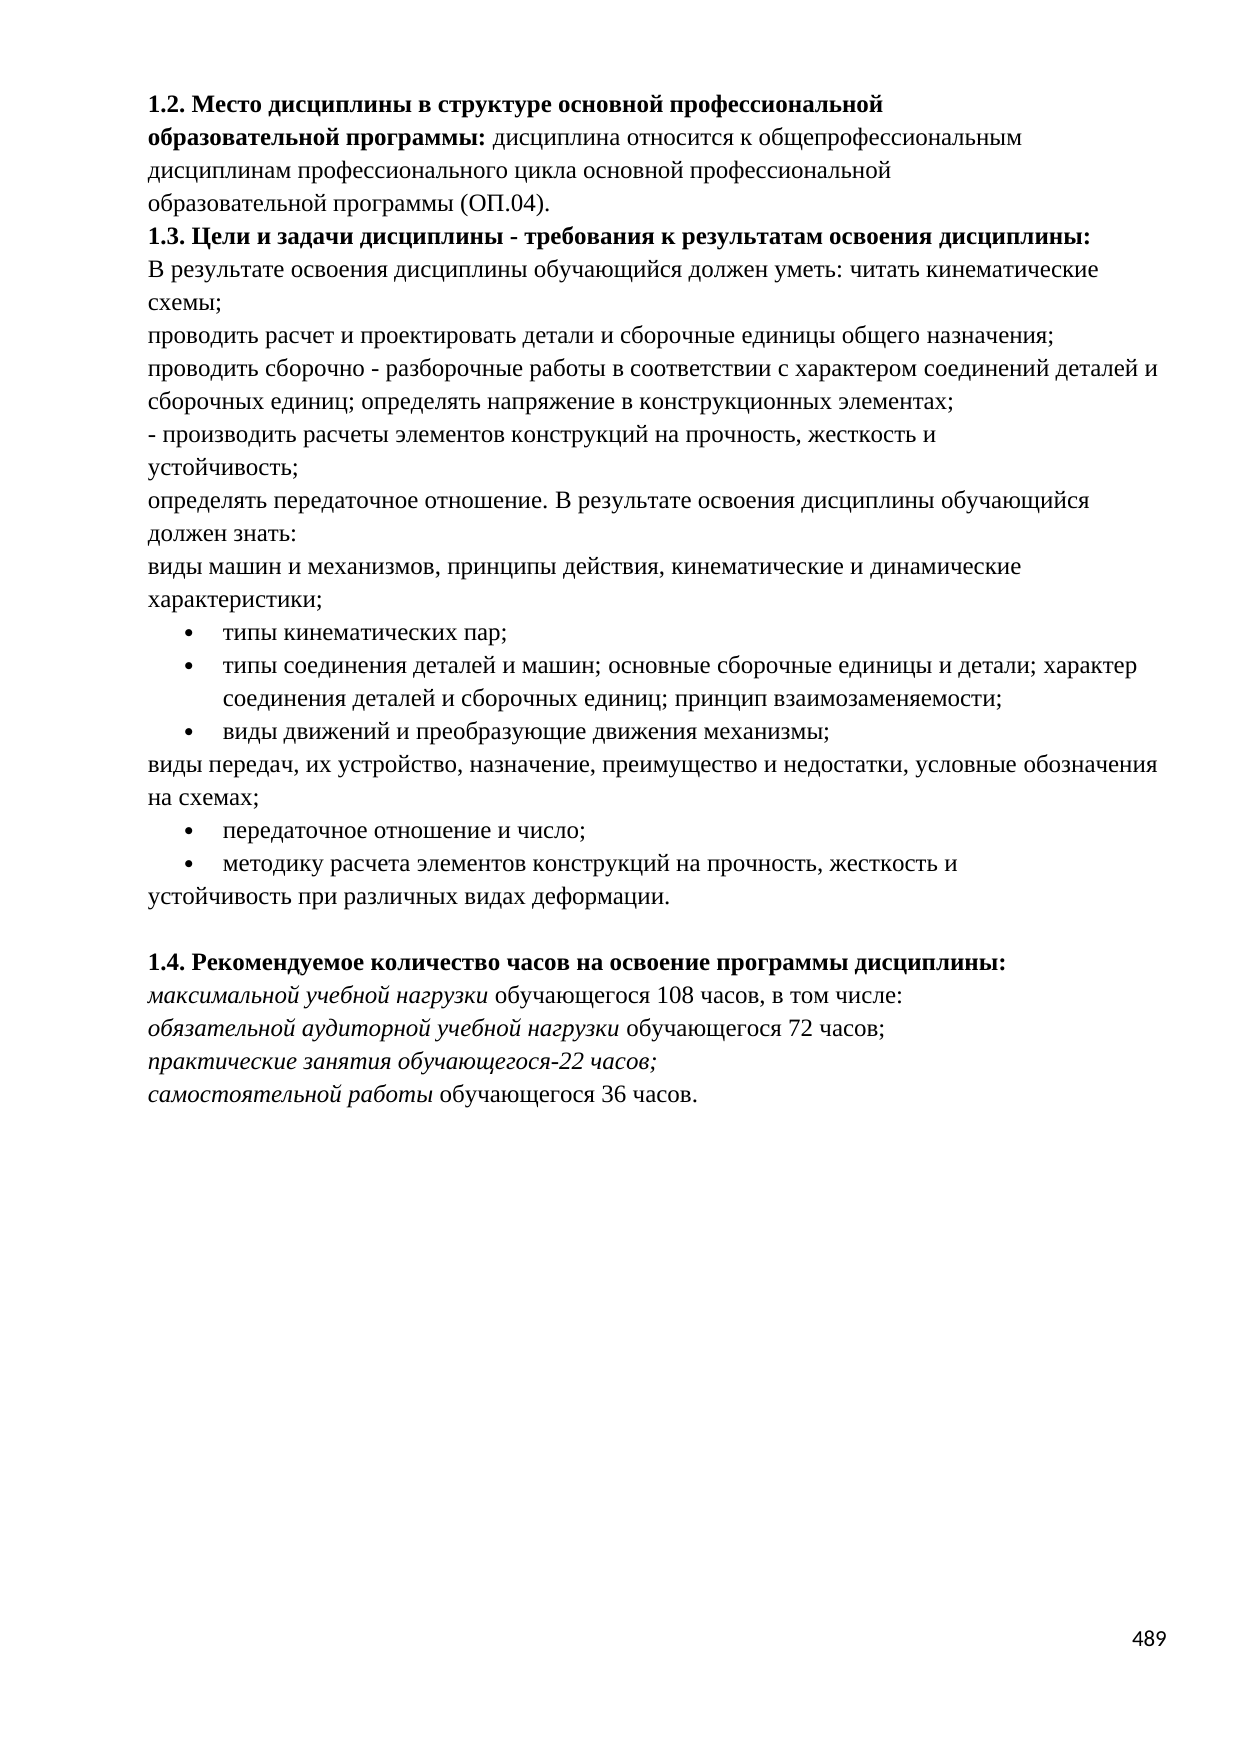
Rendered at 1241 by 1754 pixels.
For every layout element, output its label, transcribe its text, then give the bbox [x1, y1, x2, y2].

text образовательной программы (ОП.04). [148, 188, 1167, 216]
text проводить сборочно - разборочные работы в соответствии с характером соединений деталей и сборочных единиц; определять напряжение в конструкционных элементах; [148, 353, 1167, 414]
list типы кинематических пар; [185, 617, 1167, 646]
text обязательной аудиторной учебной нагрузки обучающегося 72 часов; [148, 1013, 1077, 1042]
list методику расчета элементов конструкций на прочность, жесткость и [185, 848, 1167, 877]
text 1.3. Цели и задачи дисциплины - требования к результатам освоения дисциплины: [148, 221, 1167, 249]
text проводить расчет и проектировать детали и сборочные единицы общего назначения; [148, 320, 1167, 348]
list типы соединения деталей и машин; основные сборочные единицы и детали; характер соединения деталей и сборочных единиц; принцип взаимозаменяемости; [185, 650, 1167, 712]
text 1.2. Место дисциплины в структуре основной профессиональной образовательной программы: дисциплина относится к общепрофессиональным дисциплинам профессионального цикла основной профессиональной [148, 89, 1167, 183]
text практические занятия обучающегося-22 часов; [148, 1046, 1077, 1075]
text самостоятельной работы обучающегося 36 часов. [148, 1079, 1077, 1108]
text 1.4. Рекомендуемое количество часов на освоение программы дисциплины: [148, 947, 1167, 976]
text - производить расчеты элементов конструкций на прочность, жесткость и устойчивость; [148, 419, 1167, 481]
list передаточное отношение и число; [185, 815, 1167, 844]
text В результате освоения дисциплины обучающийся должен уметь: читать кинематические схемы; [148, 254, 1167, 316]
list виды движений и преобразующие движения механизмы; [185, 716, 1167, 745]
text виды машин и механизмов, принципы действия, кинематические и динамические характеристики; [148, 551, 1167, 613]
text устойчивость при различных видах деформации. [148, 881, 1167, 910]
text виды передач, их устройство, назначение, преимущество и недостатки, условные обозначения на схемах; [148, 749, 1167, 811]
text определять передаточное отношение. В результате освоения дисциплины обучающийся должен знать: [148, 485, 1167, 547]
text максимальной учебной нагрузки обучающегося 108 часов, в том числе: [148, 980, 1077, 1009]
